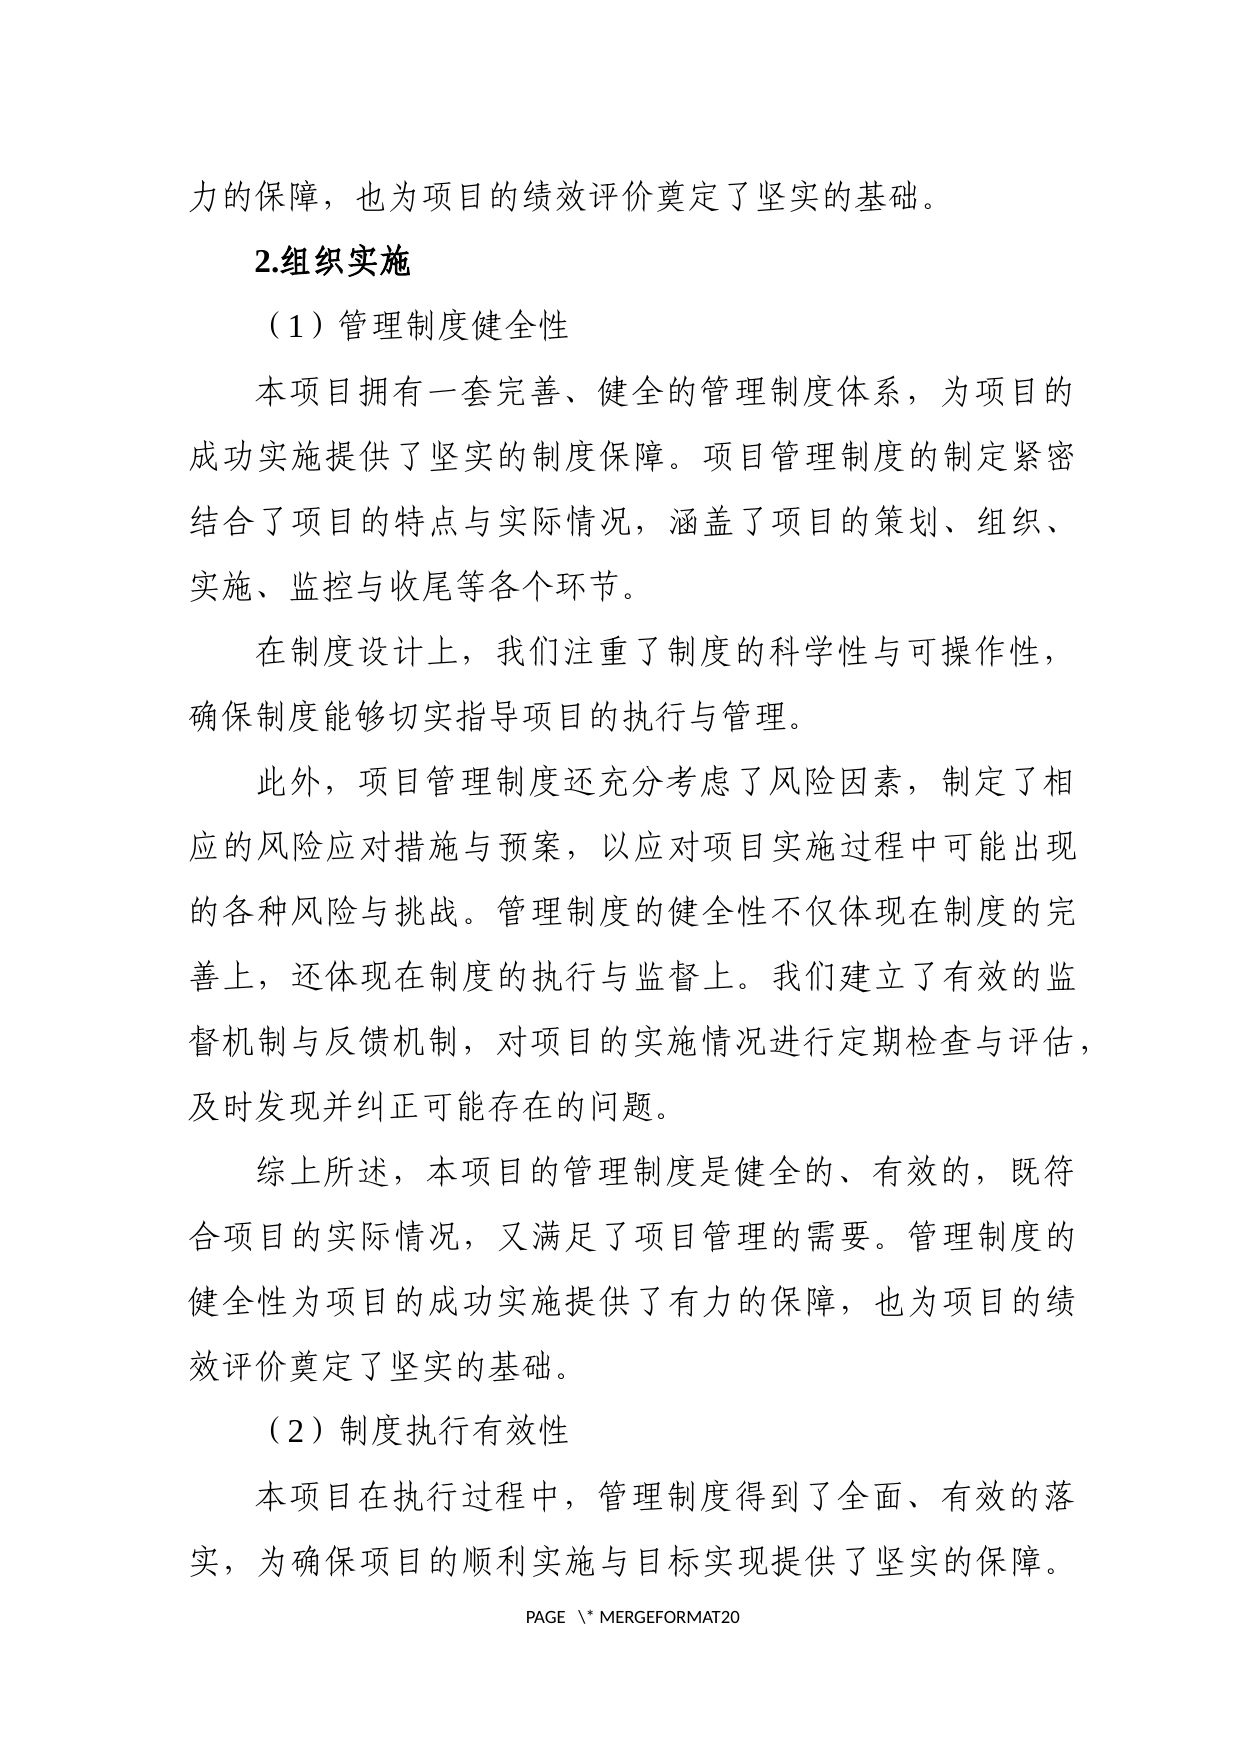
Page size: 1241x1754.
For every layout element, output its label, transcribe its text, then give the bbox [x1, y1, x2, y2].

text 此外，项目管理制度还充分考虑了风险因素，制定了相应的风险应对措施与预案，以应对项目实施过程中可能出现的各种风险与挑战。管理制度的健全性不仅体现在制度的完善上，还体现在制度的执行与监督上。我们建立了有效的监督机制与反馈机制，对项目的实施情况进行定期检查与评估，及时发现并纠正可能存在的问题。 [187, 747, 1078, 1137]
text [187, 162, 1078, 227]
text 综上所述，本项目的管理制度是健全的、有效的，既符合项目的实际情况，又满足了项目管理的需要。管理制度的健全性为项目的成功实施提供了有力的保障，也为项目的绩效评价奠定了坚实的基础。 [187, 1137, 1078, 1397]
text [187, 1462, 1078, 1592]
text 2.组织实施 [187, 227, 1078, 292]
text （1）管理制度健全性 [187, 292, 1078, 357]
text 本项目拥有一套完善、健全的管理制度体系，为项目的成功实施提供了坚实的制度保障。项目管理制度的制定紧密结合了项目的特点与实际情况，涵盖了项目的策划、组织、实施、监控与收尾等各个环节。 [187, 357, 1078, 617]
text （2）制度执行有效性 [187, 1397, 1078, 1462]
text 在制度设计上，我们注重了制度的科学性与可操作性，确保制度能够切实指导项目的执行与管理。 [187, 617, 1078, 747]
